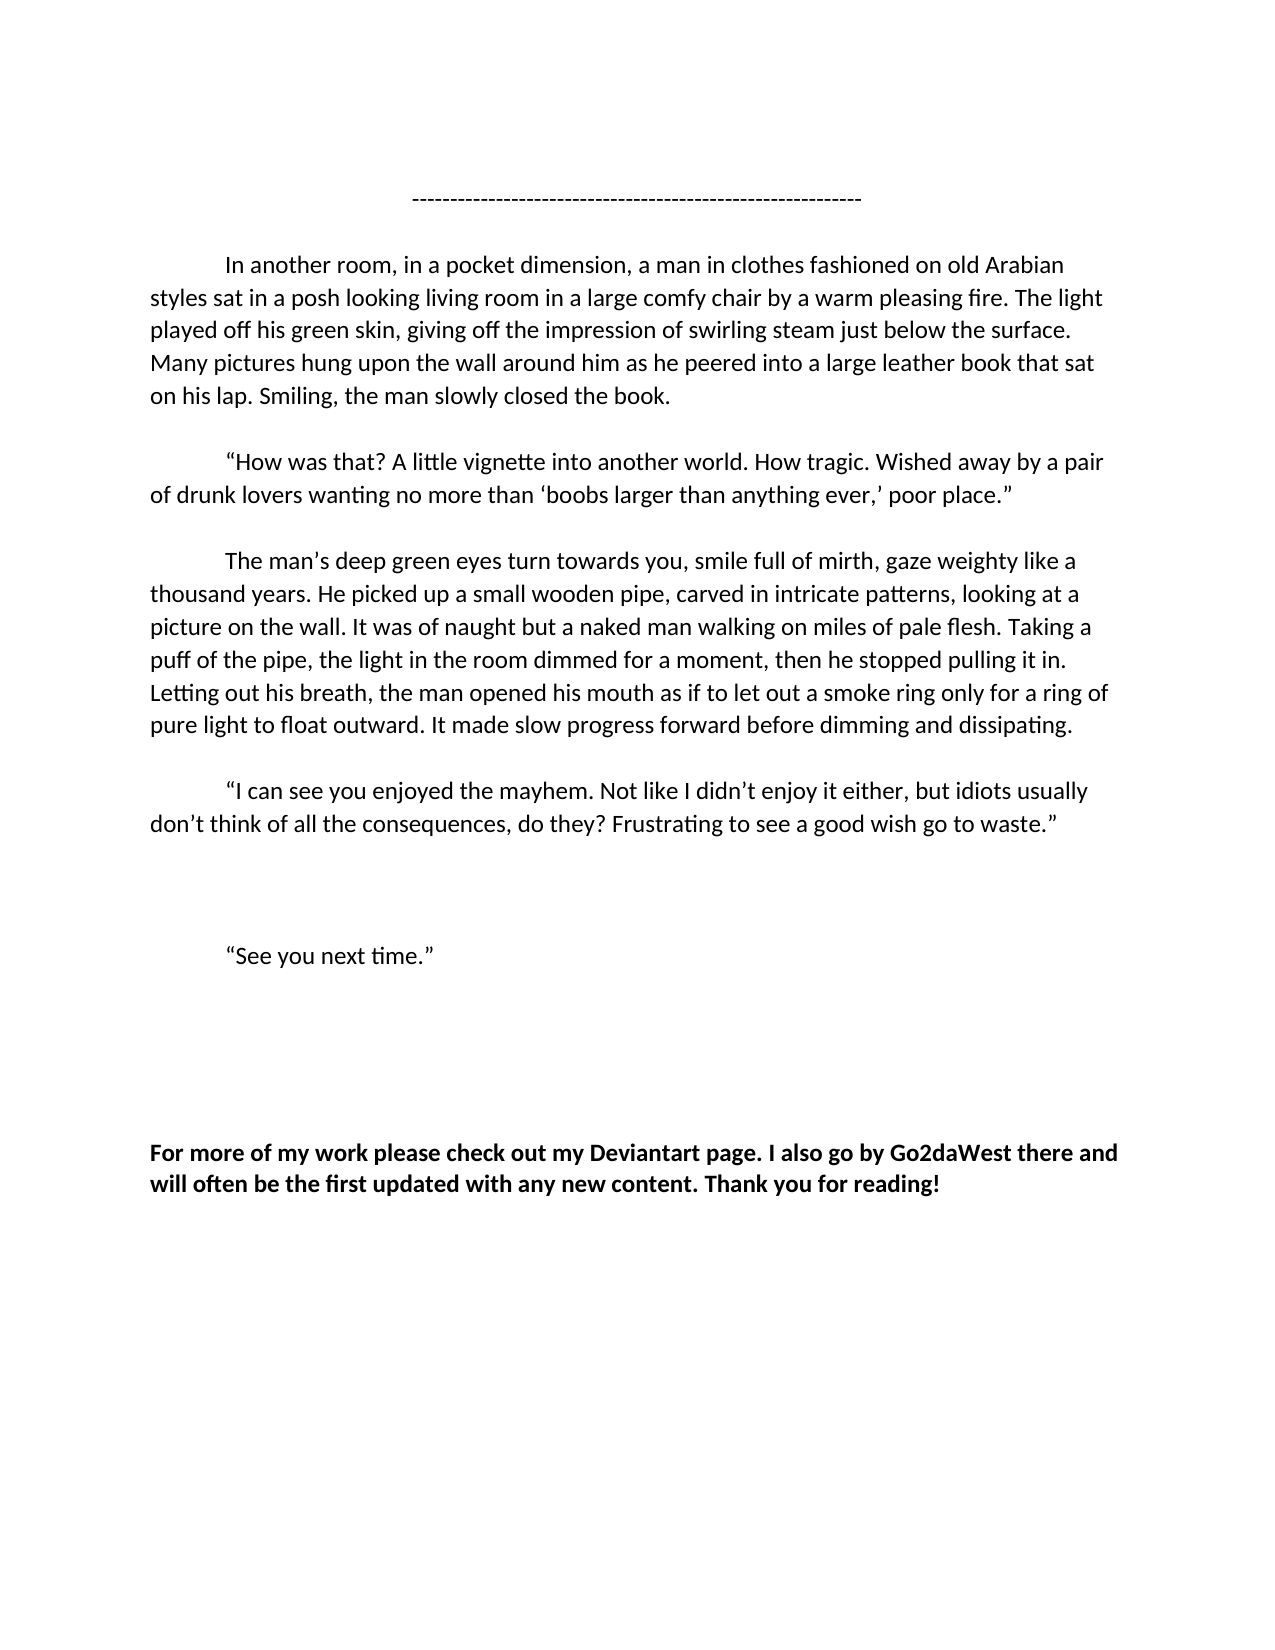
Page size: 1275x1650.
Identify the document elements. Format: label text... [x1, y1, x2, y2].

text “I can see you enjoyed the mayhem. Not like I didn’t enjoy it either, but idiots usually don’t think of all the consequences, do they? Frustrating to see a good wish go to waste.” [150, 775, 1125, 839]
text “See you next time.” [150, 940, 1125, 971]
text The man’s deep green eyes turn towards you, smile full of mirth, gaze weighty like a thousand years. He picked up a small wooden pipe, carved in intricate patterns, looking at a picture on the wall. It was of naught but a naked man walking on miles of pale flesh. Taking a puff of the pipe, the light in the room dimmed for a moment, then he stopped pulling it in. Letting out his breath, the man opened his mouth as if to let out a smoke ring only for a ring of pure light to float outward. It made slow progress forward before dimming and dissipating. [150, 545, 1125, 740]
text For more of my work please check out my Deviantart page. I also go by Go2daWest there and will often be the first updated with any new content. Thank you for reading! [150, 1137, 1125, 1198]
text ----------------------------------------------------------- [150, 150, 1125, 213]
text “How was that? A little vignette into another world. How tragic. Wished away by a pair of drunk lovers wanting no more than ‘boobs larger than anything ever,’ poor place.” [150, 446, 1125, 510]
text In another room, in a pocket dimension, a man in clothes fashioned on old Arabian styles sat in a posh looking living room in a large comfy chair by a warm pleasing fire. The light played off his green skin, giving off the impression of swirling steam just below the surface. Many pictures hung upon the wall around him as he peered into a large leather book that sat on his lap. Smiling, the man slowly closed the book. [150, 249, 1125, 411]
